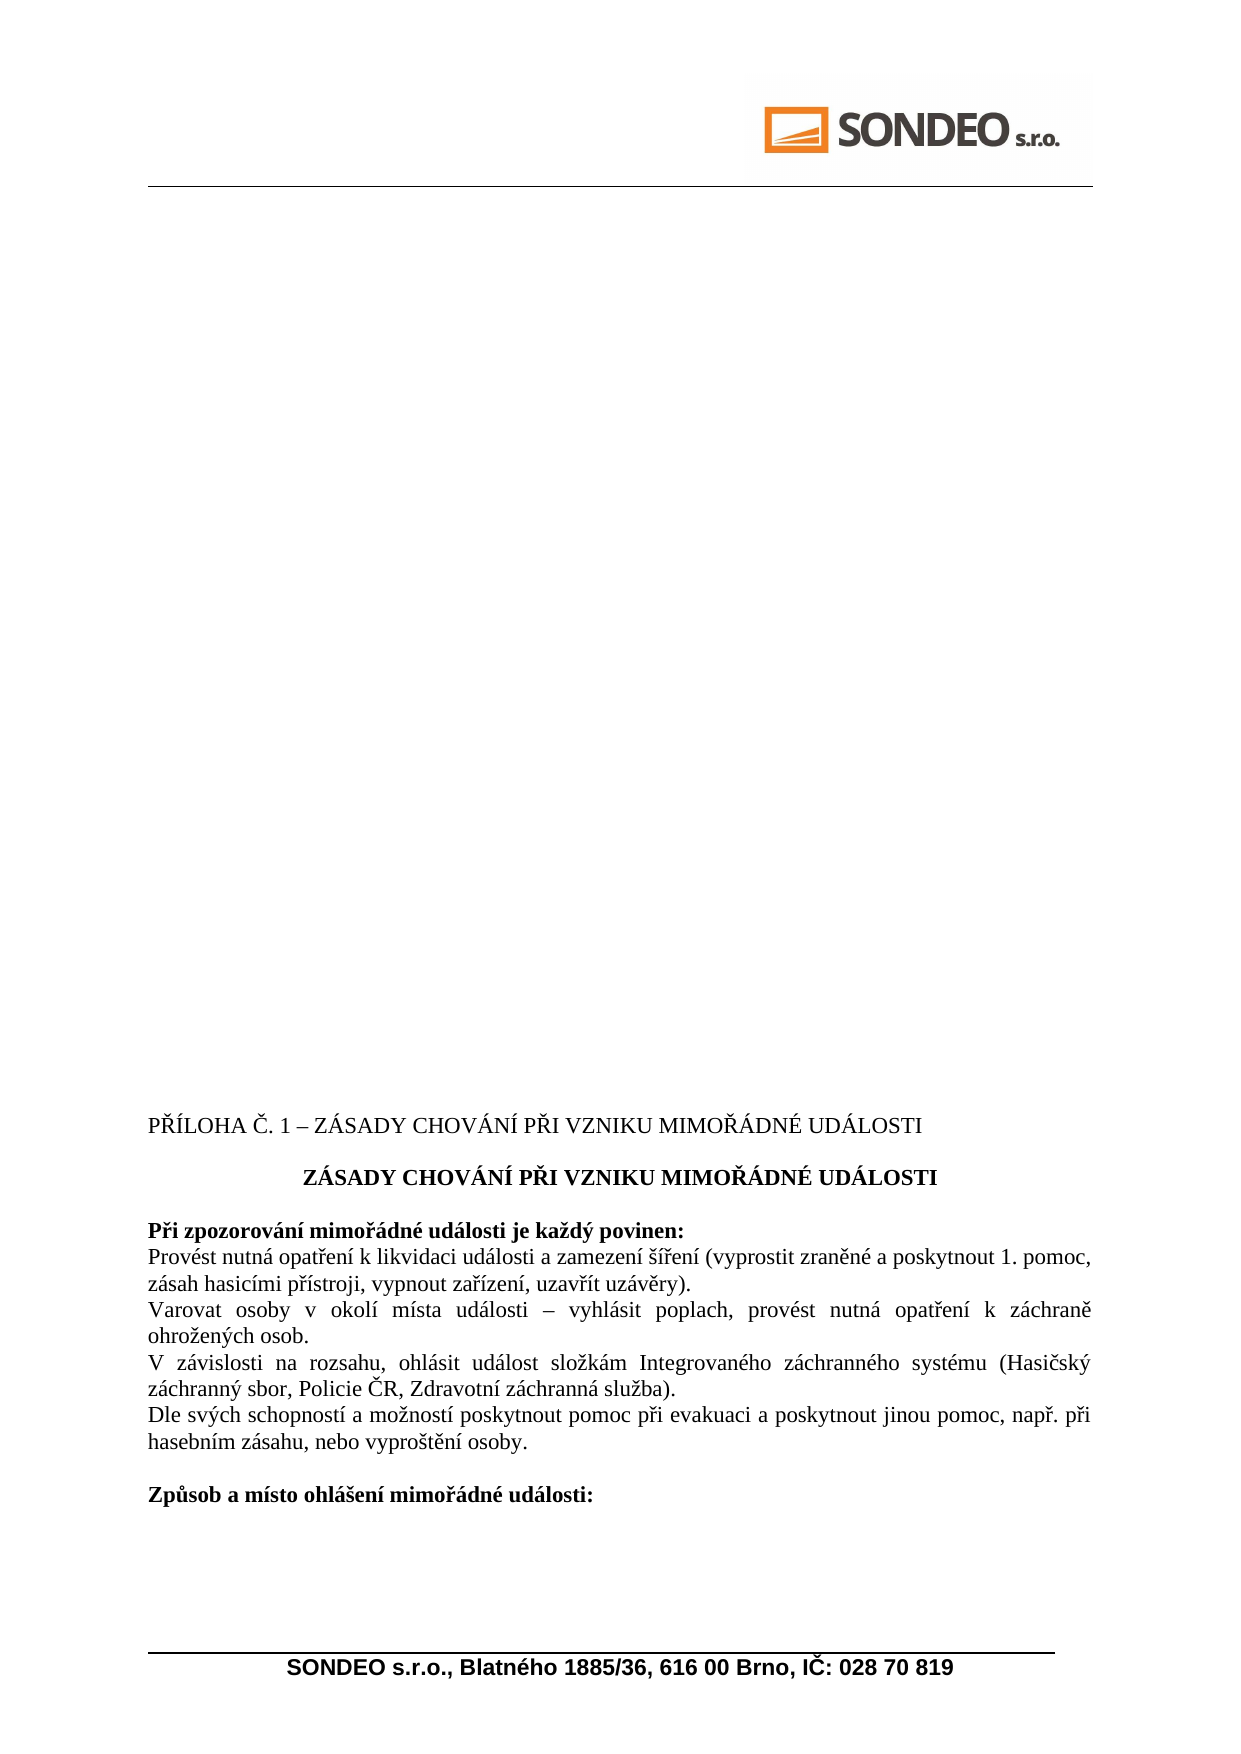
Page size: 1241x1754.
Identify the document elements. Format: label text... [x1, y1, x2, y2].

text V závislosti na rozsahu, ohlásit událost složkám Integrovaného záchranného systému (Hasičský záchranný sbor, Policie ČR, Zdravotní záchranná služba). [148, 1349, 1093, 1402]
text Při zpozorování mimořádné události je každý povinen: [148, 1217, 1093, 1243]
picture [744, 73, 1093, 184]
text ZÁSADY CHOVÁNÍ PŘI VZNIKU MIMOŘÁDNÉ UDÁLOSTI [148, 1164, 1093, 1191]
text Varovat osoby v okolí místa události – vyhlásit poplach, provést nutná opatření k záchraně ohrožených osob. [148, 1296, 1093, 1349]
text Provést nutná opatření k likvidaci události a zamezení šíření (vyprostit zraněné a poskytnout 1. pomoc, zásah hasicími přístroji, vypnout zařízení, uzavřít uzávěry). [148, 1243, 1093, 1296]
text PŘÍLOHA Č. 1 – ZÁSADY CHOVÁNÍ PŘI VZNIKU MIMOŘÁDNÉ UDÁLOSTI [148, 1112, 1093, 1138]
text Dle svých schopností a možností poskytnout pomoc při evakuaci a poskytnout jinou pomoc, např. při hasebním zásahu, nebo vyproštění osoby. [148, 1402, 1093, 1454]
text Způsob a místo ohlášení mimořádné události: [148, 1481, 1093, 1507]
